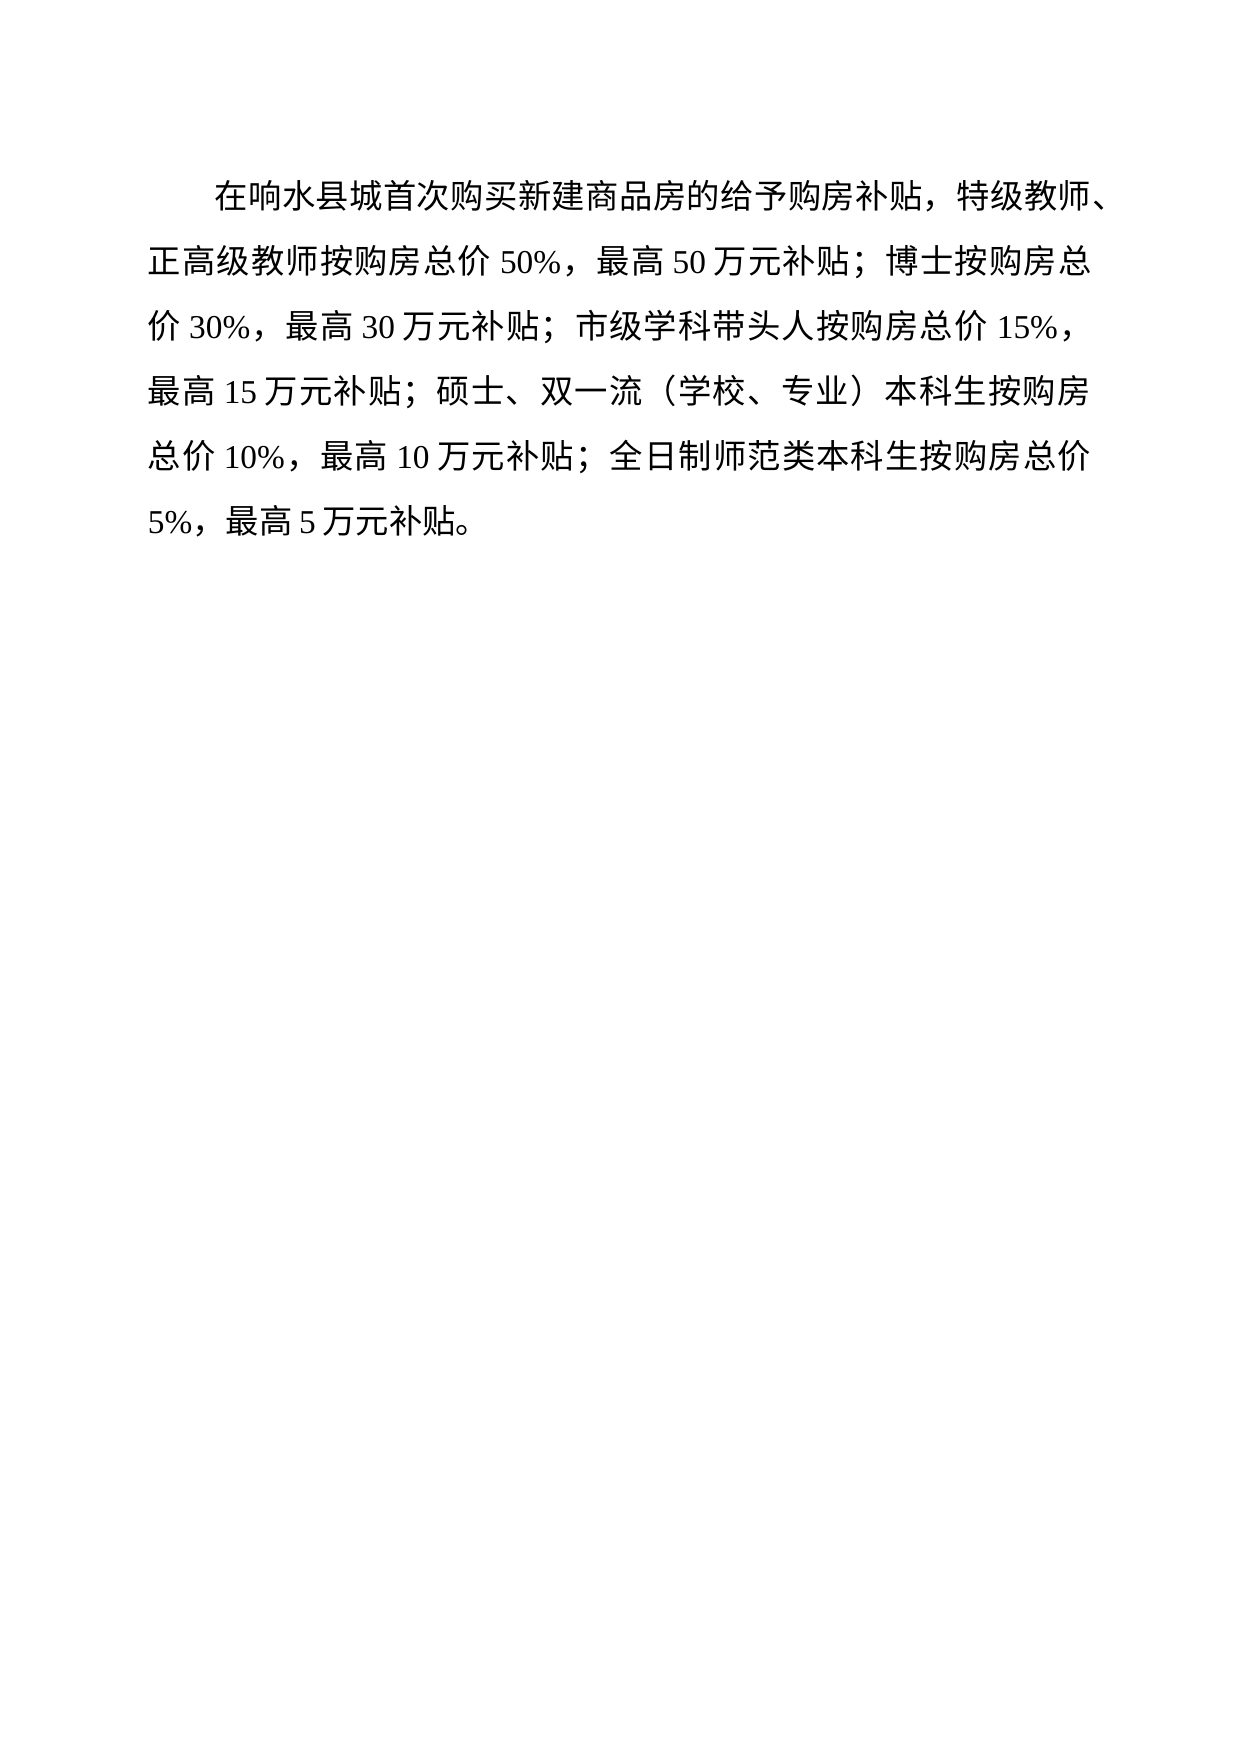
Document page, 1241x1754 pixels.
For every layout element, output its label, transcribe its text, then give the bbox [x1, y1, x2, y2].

text 在响水县城首次购买新建商品房的给予购房补贴，特级教师、正高级教师按购房总价50%，最高50万元补贴；博士按购房总价30%，最高30万元补贴；市级学科带头人按购房总价15%，最高15万元补贴；硕士、双一流（学校、专业）本科生按购房总价10%，最高10万元补贴；全日制师范类本科生按购房总价5%，最高5万元补贴。 [148, 162, 1092, 552]
